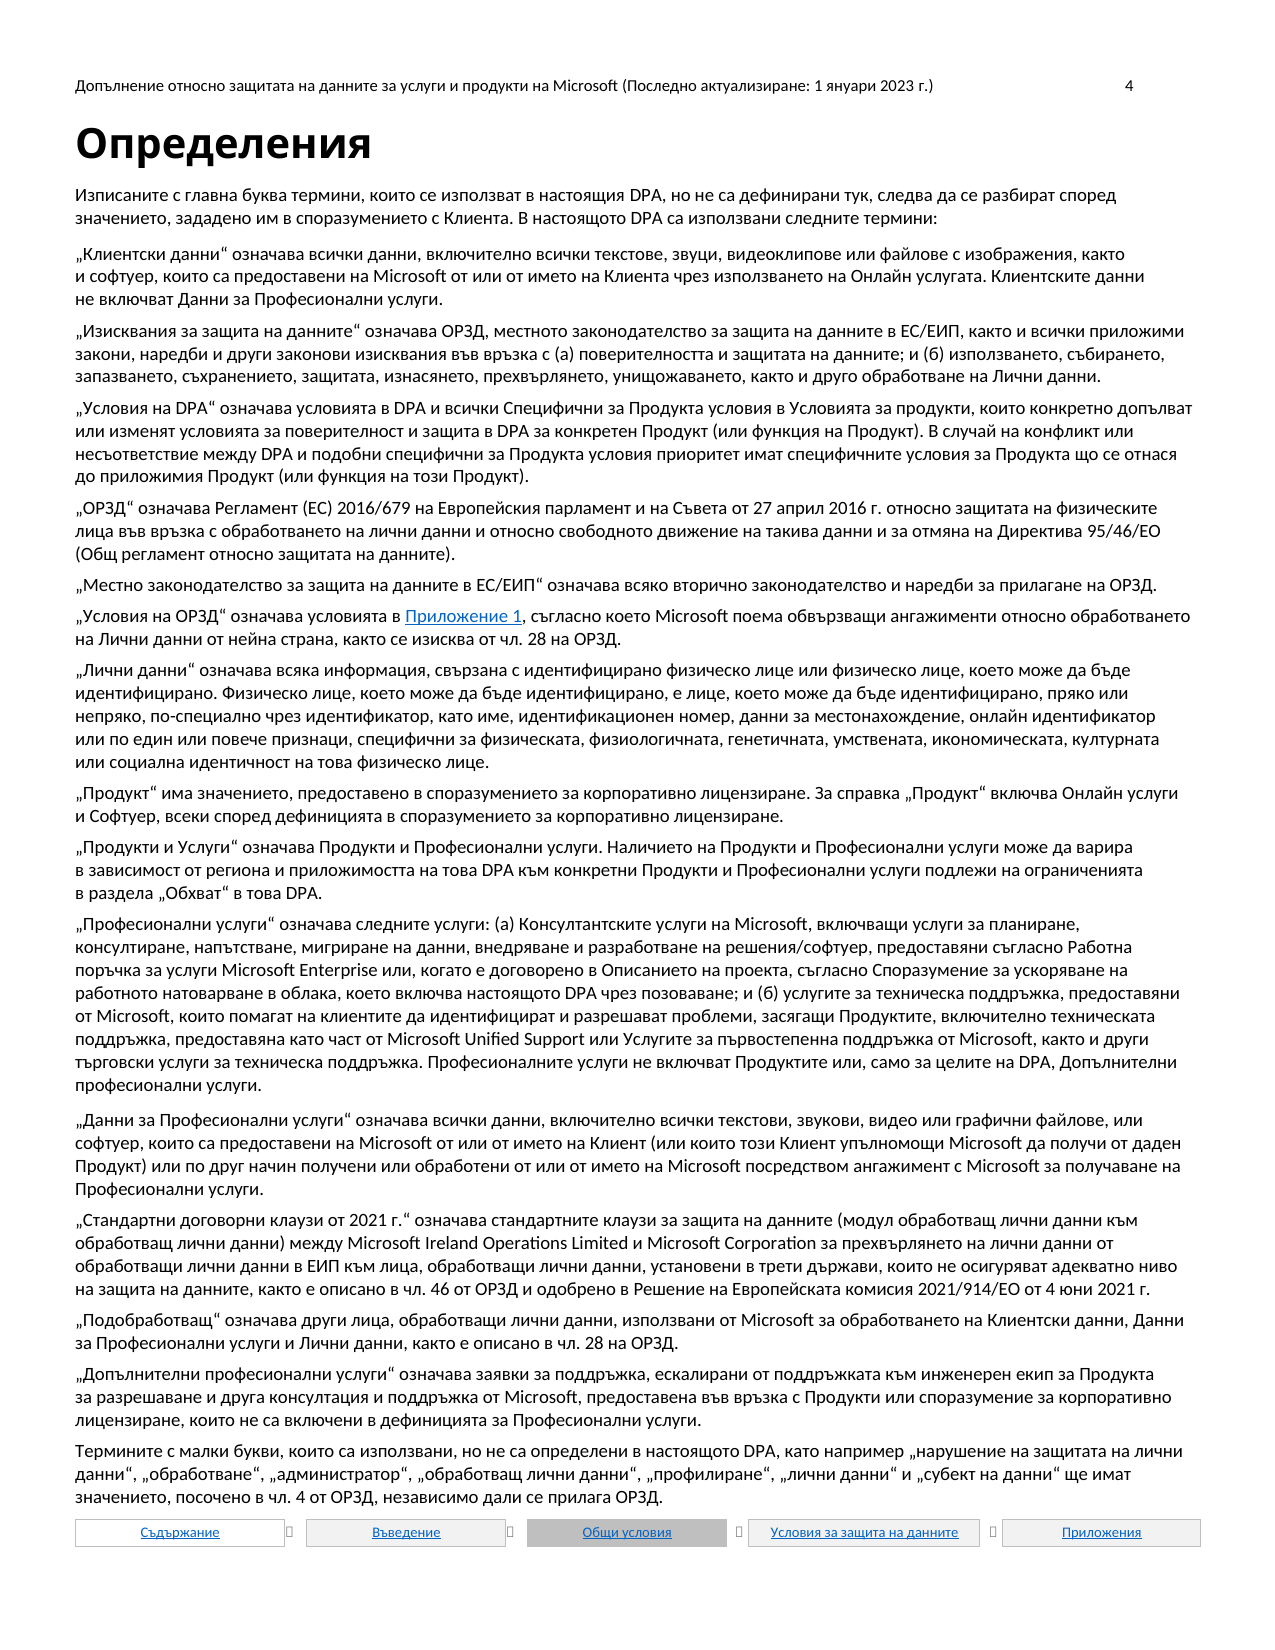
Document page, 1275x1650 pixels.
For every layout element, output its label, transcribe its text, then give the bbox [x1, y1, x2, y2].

list „Клиентски данни“ означава всички данни, включително всички текстове, звуци, видеоклипове или файлове с изображения, както и софтуер, които са предоставени на Microsoft от или от името на Клиента чрез използването на Онлайн услугата. Клиентските данни не включват Данни за Професионални услуги. [75, 242, 1200, 310]
list „Условия на DPA“ означава условията в DPA и всички Специфични за Продукта условия в Условията за продукти, които конкретно допълват или изменят условията за поверителност и защита в DPA за конкретен Продукт (или функция на Продукт). В случай на конфликт или несъответствие между DPA и подобни специфични за Продукта условия приоритет имат специфичните условия за Продукта що се отнася до приложимия Продукт (или функция на този Продукт). [75, 396, 1200, 487]
list „Условия на ОРЗД“ означава условията в Приложение 1, съгласно което Microsoft поема обвързващи ангажименти относно обработването на Лични данни от нейна страна, както се изисква от чл. 28 на ОРЗД. [75, 604, 1200, 650]
list „Изисквания за защита на данните“ означава ОРЗД, местното законодателство за защита на данните в ЕС/ЕИП, както и всички приложими закони, наредби и други законови изисквания във връзка с (a) поверителността и защитата на данните; и (б) използването, събирането, запазването, съхранението, защитата, изнасянето, прехвърлянето, унищожаването, както и друго обработване на Лични данни. [75, 319, 1200, 387]
list „Допълнителни професионални услуги“ означава заявки за поддръжка, ескалирани от поддръжката към инженерен екип за Продукта за разрешаване и друга консултация и поддръжка от Microsoft, предоставена във връзка с Продукти или споразумение за корпоративно лицензиране, които не са включени в дефиницията за Професионални услуги. [75, 1362, 1200, 1431]
list „Стандартни договорни клаузи от 2021 г.“ означава стандартните клаузи за защита на данните (модул обработващ лични данни към обработващ лични данни) между Microsoft Ireland Operations Limited и Microsoft Corporation за прехвърлянето на лични данни от обработващи лични данни в ЕИП към лица, обработващи лични данни, установени в трети държави, които не осигуряват адекватно ниво на защита на данните, както е описано в чл. 46 от ОРЗД и одобрено в Решение на Европейската комисия 2021/914/ЕО от 4 юни 2021 г. [75, 1208, 1200, 1300]
subtitle Определения [75, 114, 1200, 171]
list „Местно законодателство за защита на данните в ЕС/ЕИП“ означава всяко вторично законодателство и наредби за прилагане на ОРЗД. [75, 573, 1200, 596]
list „Продукт“ има значението, предоставено в споразумението за корпоративно лицензиране. За справка „Продукт“ включва Онлайн услуги и Софтуер, всеки според дефиницията в споразумението за корпоративно лицензиране. [75, 781, 1200, 827]
list Термините с малки букви, които са използвани, но не са определени в настоящото DPA, като например „нарушение на защитата на лични данни“, „обработване“, „администратор“, „обработващ лични данни“, „профилиране“, „лични данни“ и „субект на данни“ ще имат значението, посочено в чл. 4 от ОРЗД, независимо дали се прилага ОРЗД. [75, 1439, 1200, 1508]
list „ОРЗД“ означава Регламент (ЕС) 2016/679 на Европейския парламент и на Съвета от 27 април 2016 г. относно защитата на физическите лица във връзка с обработването на лични данни и относно свободното движение на такива данни и за отмяна на Директива 95/46/EО (Общ регламент относно защитата на данните). [75, 496, 1200, 564]
list Изписаните с главна буква термини, които се използват в настоящия DPA, но не са дефинирани тук, следва да се разбират според значението, зададено им в споразумението с Клиента. В настоящото DPA са използвани следните термини: [75, 183, 1200, 229]
list „Професионални услуги“ означава следните услуги: (а) Консултантските услуги на Microsoft, включващи услуги за планиране, консултиране, напътстване, мигриране на данни, внедряване и разработване на решения/софтуер, предоставяни съгласно Работна поръчка за услуги Microsoft Enterprise или, когато е договорено в Описанието на проекта, съгласно Споразумение за ускоряване на работното натоварване в облака, което включва настоящото DPA чрез позоваване; и (б) услугите за техническа поддръжка, предоставяни от Microsoft, които помагат на клиентите да идентифицират и разрешават проблеми, засягащи Продуктите, включително техническата поддръжка, предоставяна като част от Microsoft Unified Support или Услугите за първостепенна поддръжка от Microsoft, както и други търговски услуги за техническа поддръжка. Професионалните услуги не включват Продуктите или, само за целите на DPA, Допълнителни професионални услуги. [75, 912, 1200, 1096]
list „Подобработващ“ означава други лица, обработващи лични данни, използвани от Microsoft за обработването на Клиентски данни, Данни за Професионални услуги и Лични данни, както е описано в чл. 28 на ОРЗД. [75, 1308, 1200, 1354]
list „Лични данни“ означава всяка информация, свързана с идентифицирано физическо лице или физическо лице, което може да бъде идентифицирано. Физическо лице, което може да бъде идентифицирано, е лице, което може да бъде идентифицирано, пряко или непряко, по-специално чрез идентификатор, като име, идентификационен номер, данни за местонахождение, онлайн идентификатор или по един или повече признаци, специфични за физическата, физиологичната, генетичната, умствената, икономическата, културната или социална идентичност на това физическо лице. [75, 658, 1200, 773]
list „Продукти и Услуги“ означава Продукти и Професионални услуги. Наличието на Продукти и Професионални услуги може да варира в зависимост от региона и приложимостта на това DPA към конкретни Продукти и Професионални услуги подлежи на ограниченията в раздела „Обхват“ в това DPA. [75, 835, 1200, 904]
list „Данни за Професионални услуги“ означава всички данни, включително всички текстови, звукови, видео или графични файлове, или софтуер, които са предоставени на Microsoft от или от името на Клиент (или които този Клиент упълномощи Microsoft да получи от даден Продукт) или по друг начин получени или обработени от или от името на Microsoft посредством ангажимент с Microsoft за получаване на Професионални услуги. [75, 1108, 1200, 1200]
